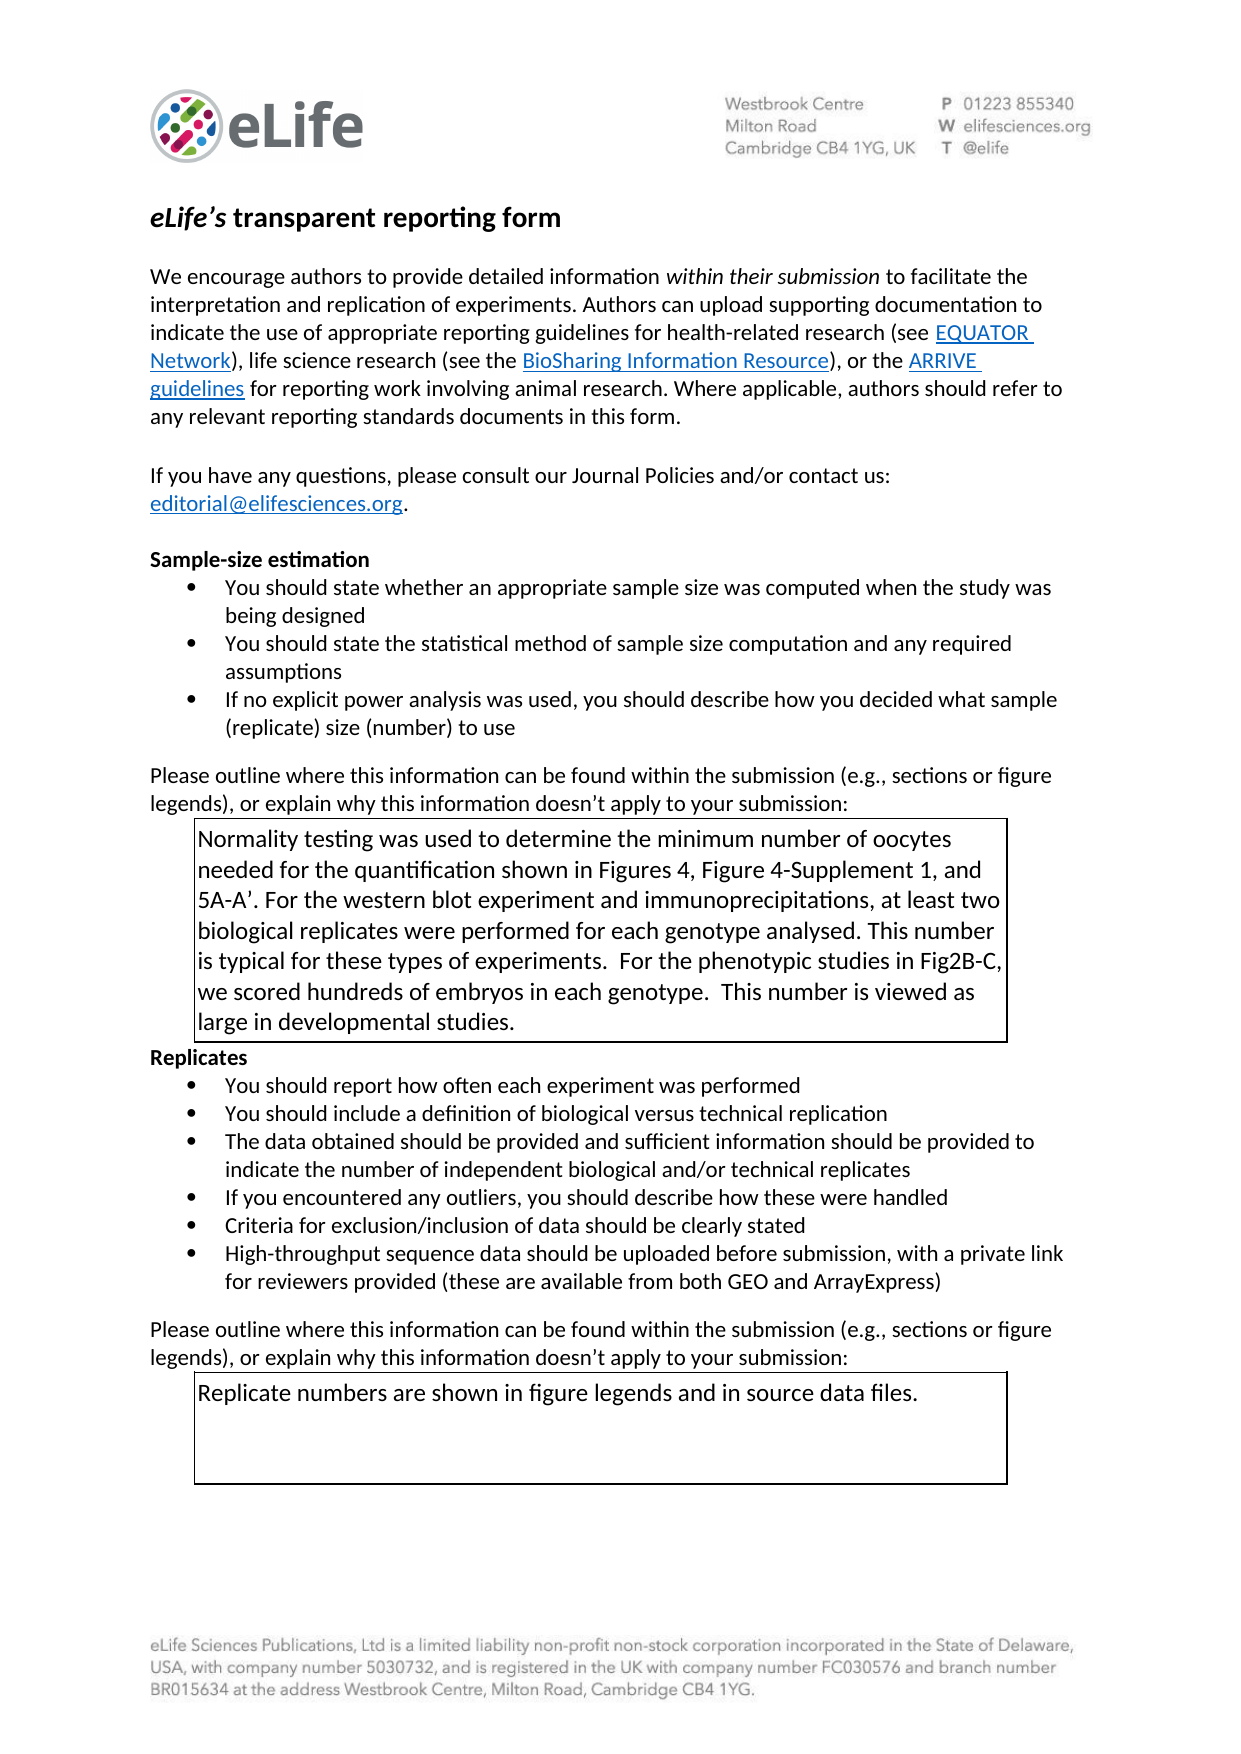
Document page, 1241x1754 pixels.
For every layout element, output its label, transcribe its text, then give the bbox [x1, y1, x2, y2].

text eLife’s transparent reporting form [150, 199, 1090, 234]
list You should include a definition of biological versus technical replication [187, 1099, 1090, 1127]
list Criteria for exclusion/inclusion of data should be clearly stated [187, 1211, 1090, 1239]
list You should report how often each experiment was performed [187, 1071, 1090, 1099]
list If you encountered any outliers, you should describe how these were handled [187, 1183, 1090, 1211]
text We encourage authors to provide detailed information within their submission to facilitate the interpretation and replication of experiments. Authors can upload supporting documentation to indicate the use of appropriate reporting guidelines for health-related research (see EQUATOR Network), life science research (see the BioSharing Information Resource), or the ARRIVE guidelines for reporting work involving animal research. Where applicable, authors should refer to any relevant reporting standards documents in this form. [150, 262, 1090, 430]
picture [0, 1593, 1241, 1713]
list If no explicit power analysis was used, you should describe how you decided what sample (replicate) size (number) to use [187, 685, 1090, 741]
list High-throughput sequence data should be uploaded before submission, with a private link for reviewers provided (these are available from both GEO and ArrayExpress) [187, 1239, 1090, 1295]
list You should state whether an appropriate sample size was computed when the study was being designed [187, 573, 1090, 629]
picture [150, 89, 363, 163]
text If you have any questions, please consult our Journal Policies and/or contact us: editorial@elifesciences.org. [150, 461, 1090, 517]
list You should state the statistical method of sample size computation and any required assumptions [187, 629, 1090, 685]
text Replicates [150, 846, 1090, 1071]
text Sample-size estimation [150, 545, 1090, 573]
text Normality testing was used to determine the minimum number of oocytes needed for the quantification shown in Figures 4, Figure 4-Supplement 1, and 5A-A’. For the western blot experiment and immunoprecipitations, at least two biological replicates were performed for each genotype analysed. This number is typical for these types of experiments. For the phenotypic studies in Fig2B-C, we scored hundreds of embryos in each genotype. This number is viewed as large in developmental studies. [195, 821, 1006, 1039]
list The data obtained should be provided and sufficient information should be provided to indicate the number of independent biological and/or technical replicates [187, 1127, 1090, 1183]
text Replicate numbers are shown in figure legends and in source data files. [195, 1375, 1006, 1408]
picture [683, 16, 1240, 188]
